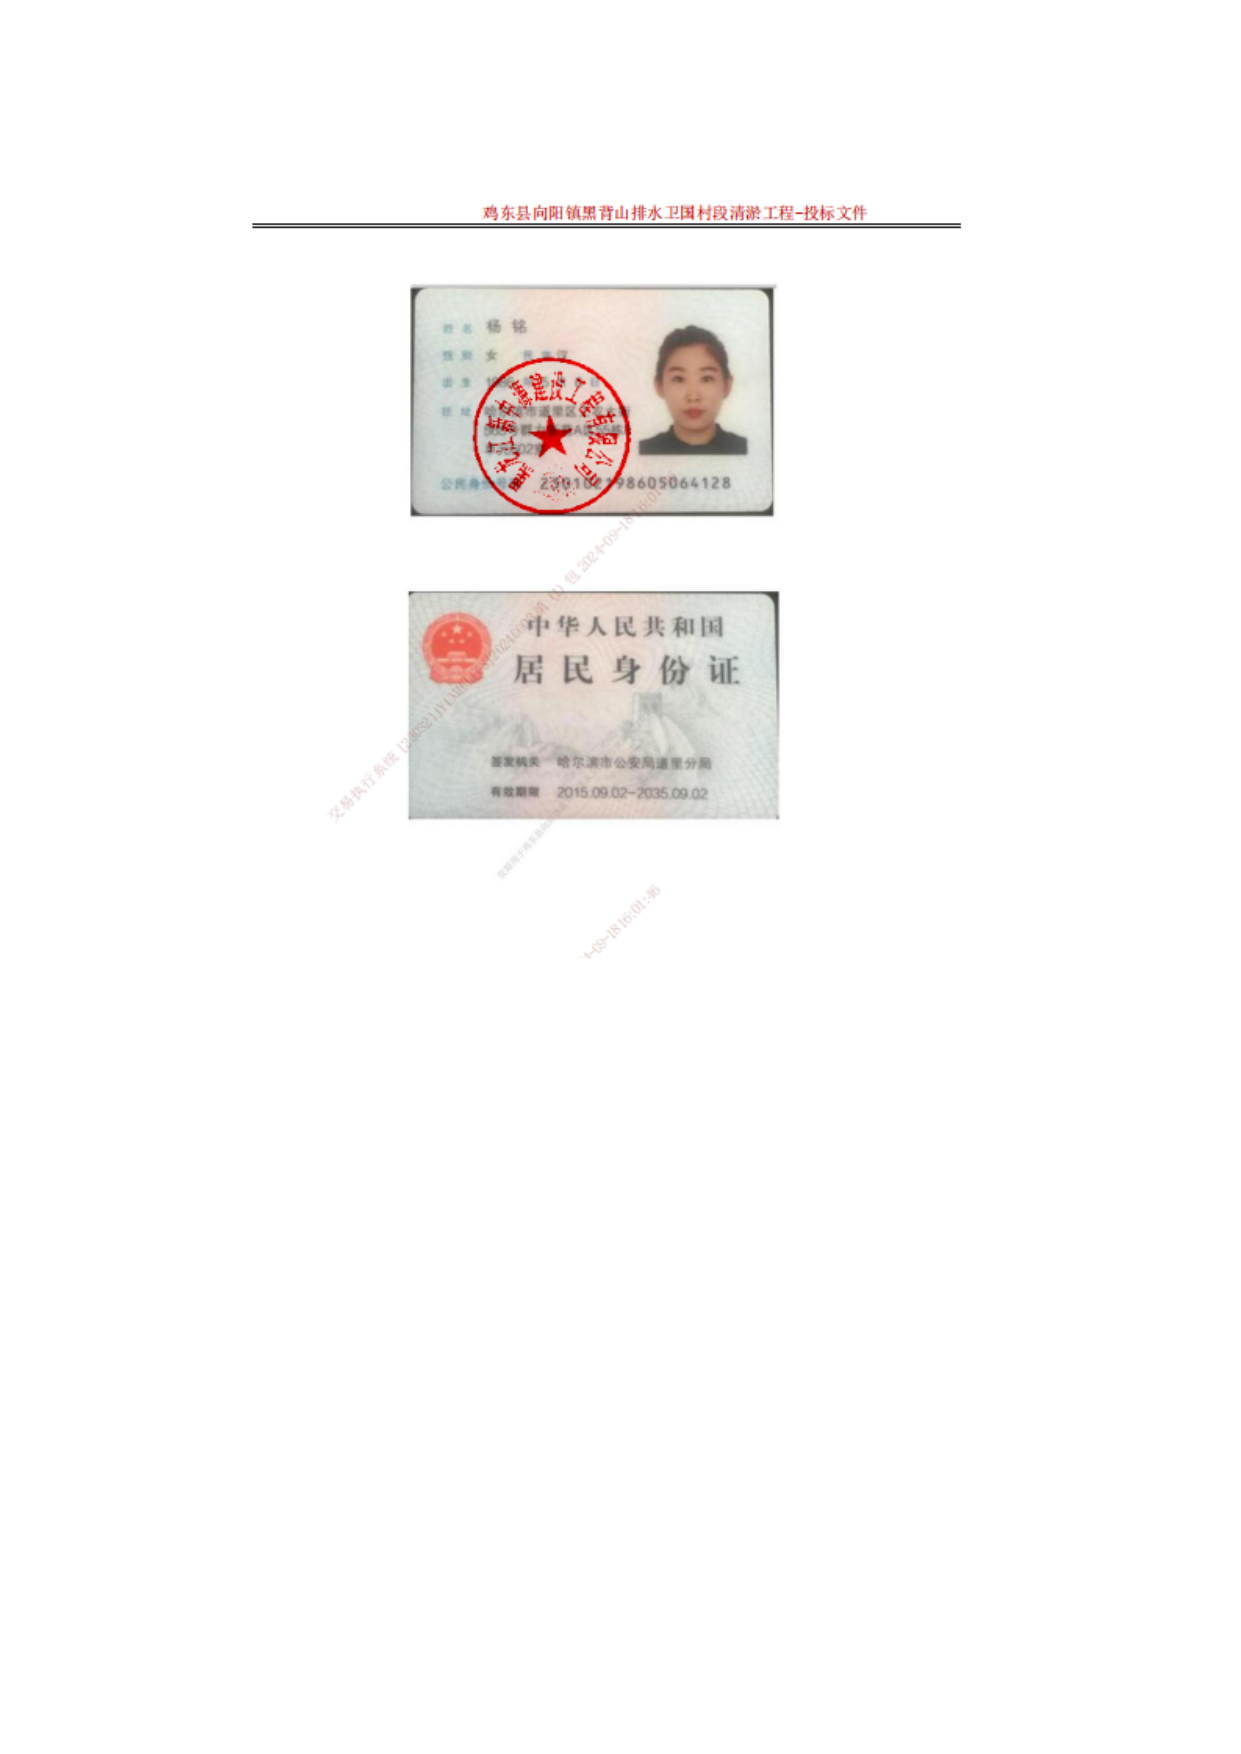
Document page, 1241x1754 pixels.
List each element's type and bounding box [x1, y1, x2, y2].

picture [187, 162, 1041, 958]
